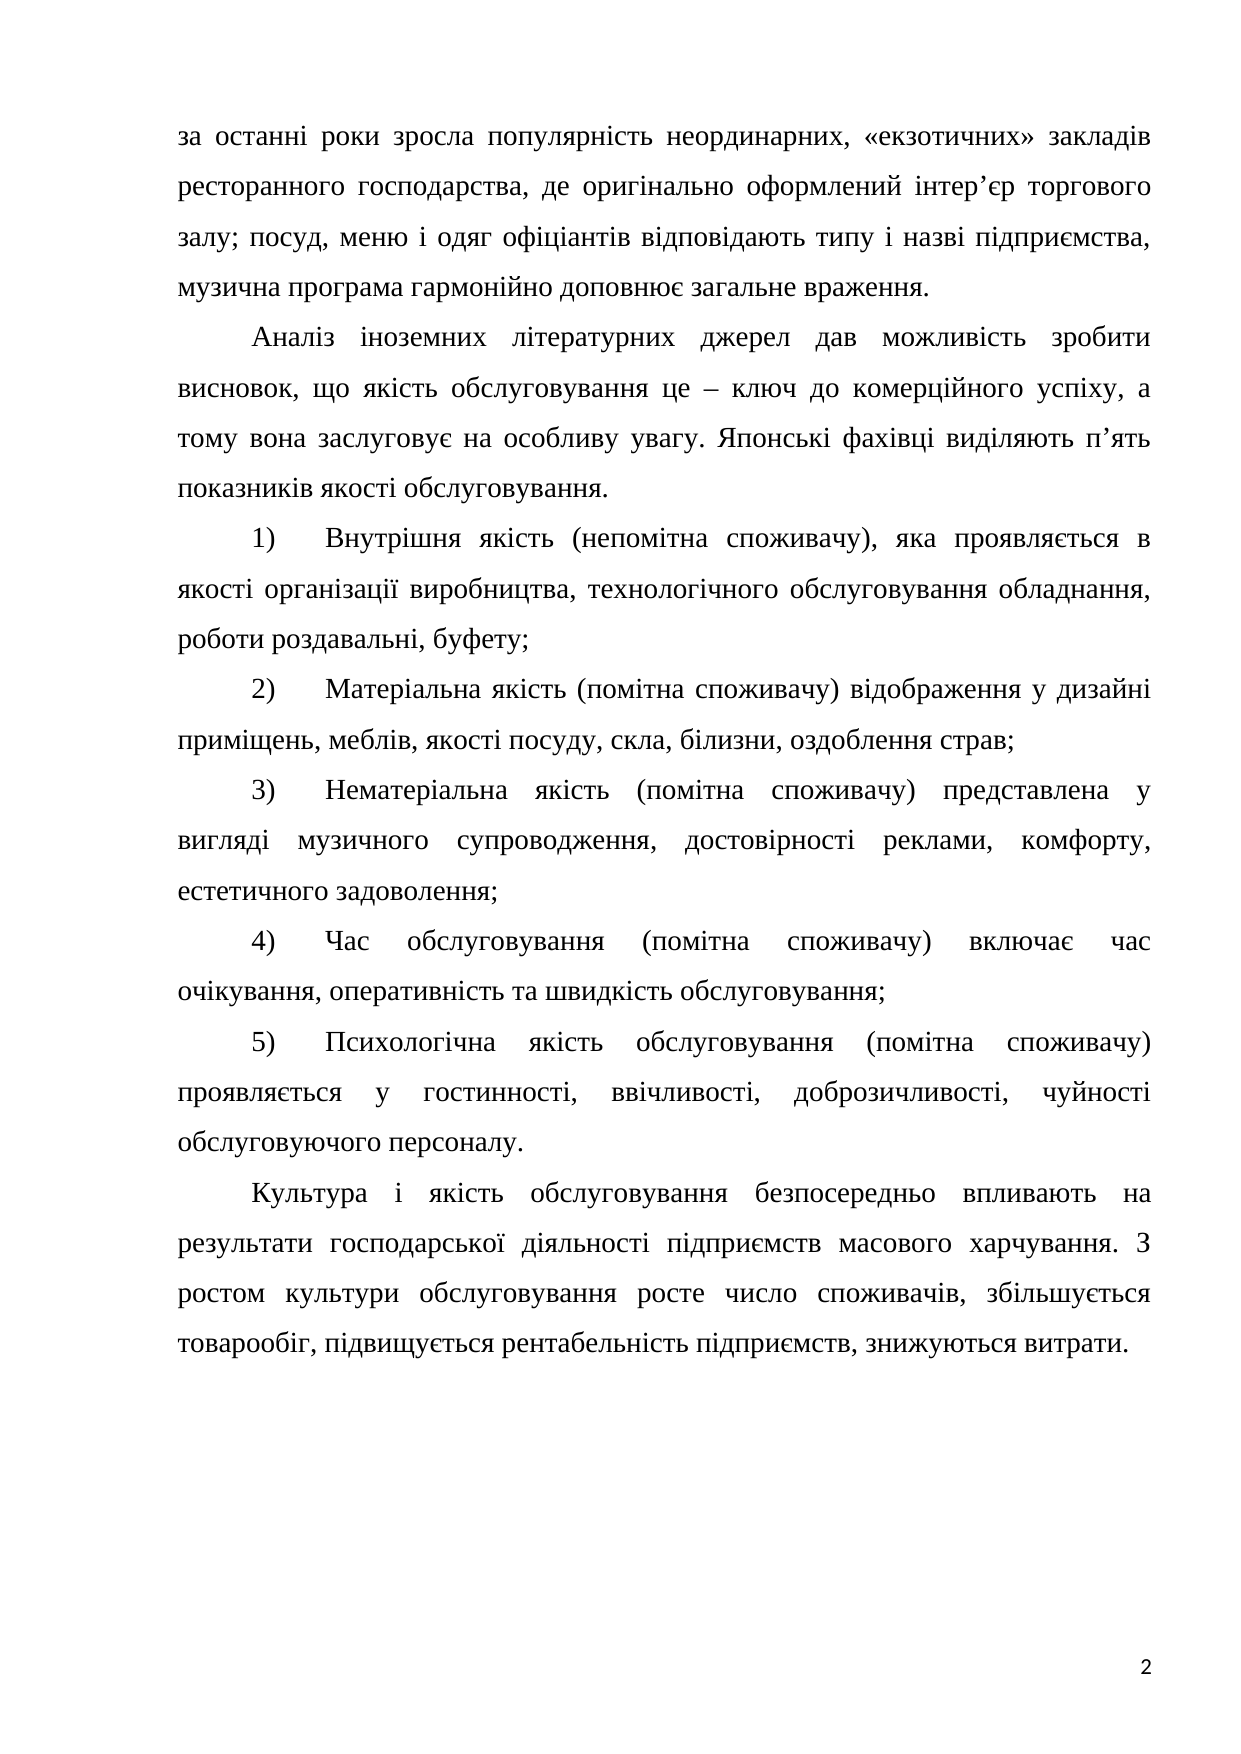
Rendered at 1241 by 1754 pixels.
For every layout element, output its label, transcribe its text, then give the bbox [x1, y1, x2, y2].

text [177, 118, 1152, 303]
list Психологічна якість обслуговування (помітна споживачу) проявляється у гостинності, ввічливості, доброзичливості, чуйності обслуговуючого персоналу. [177, 1024, 1152, 1158]
list Внутрішня якість (непомітна споживачу), яка проявляється в якості організації виробництва, технологічного обслуговування обладнання, роботи роздавальні, буфету; [177, 521, 1152, 655]
list Час обслуговування (помітна споживачу) включає час очікування, оперативність та швидкість обслуговування; [177, 923, 1152, 1007]
text Культура і якість обслуговування безпосередньо впливають на результати господарської діяльності підприємств масового харчування. З ростом культури обслуговування росте число споживачів, збільшується товарообіг, підвищується рентабельність підприємств, знижуються витрати. [177, 1175, 1152, 1359]
list Матеріальна якість (помітна споживачу) відображення у дизайні приміщень, меблів, якості посуду, скла, білизни, оздоблення страв; [177, 672, 1152, 755]
list Нематеріальна якість (помітна споживачу) представлена у вигляді музичного супроводження, достовірності реклами, комфорту, естетичного задоволення; [177, 772, 1152, 906]
text Аналіз іноземних літературних джерел дав можливість зробити висновок, що якість обслуговування це – ключ до комерційного успіху, а тому вона заслуговує на особливу увагу. Японські фахівці виділяють п’ять показників якості обслуговування. [177, 319, 1152, 504]
